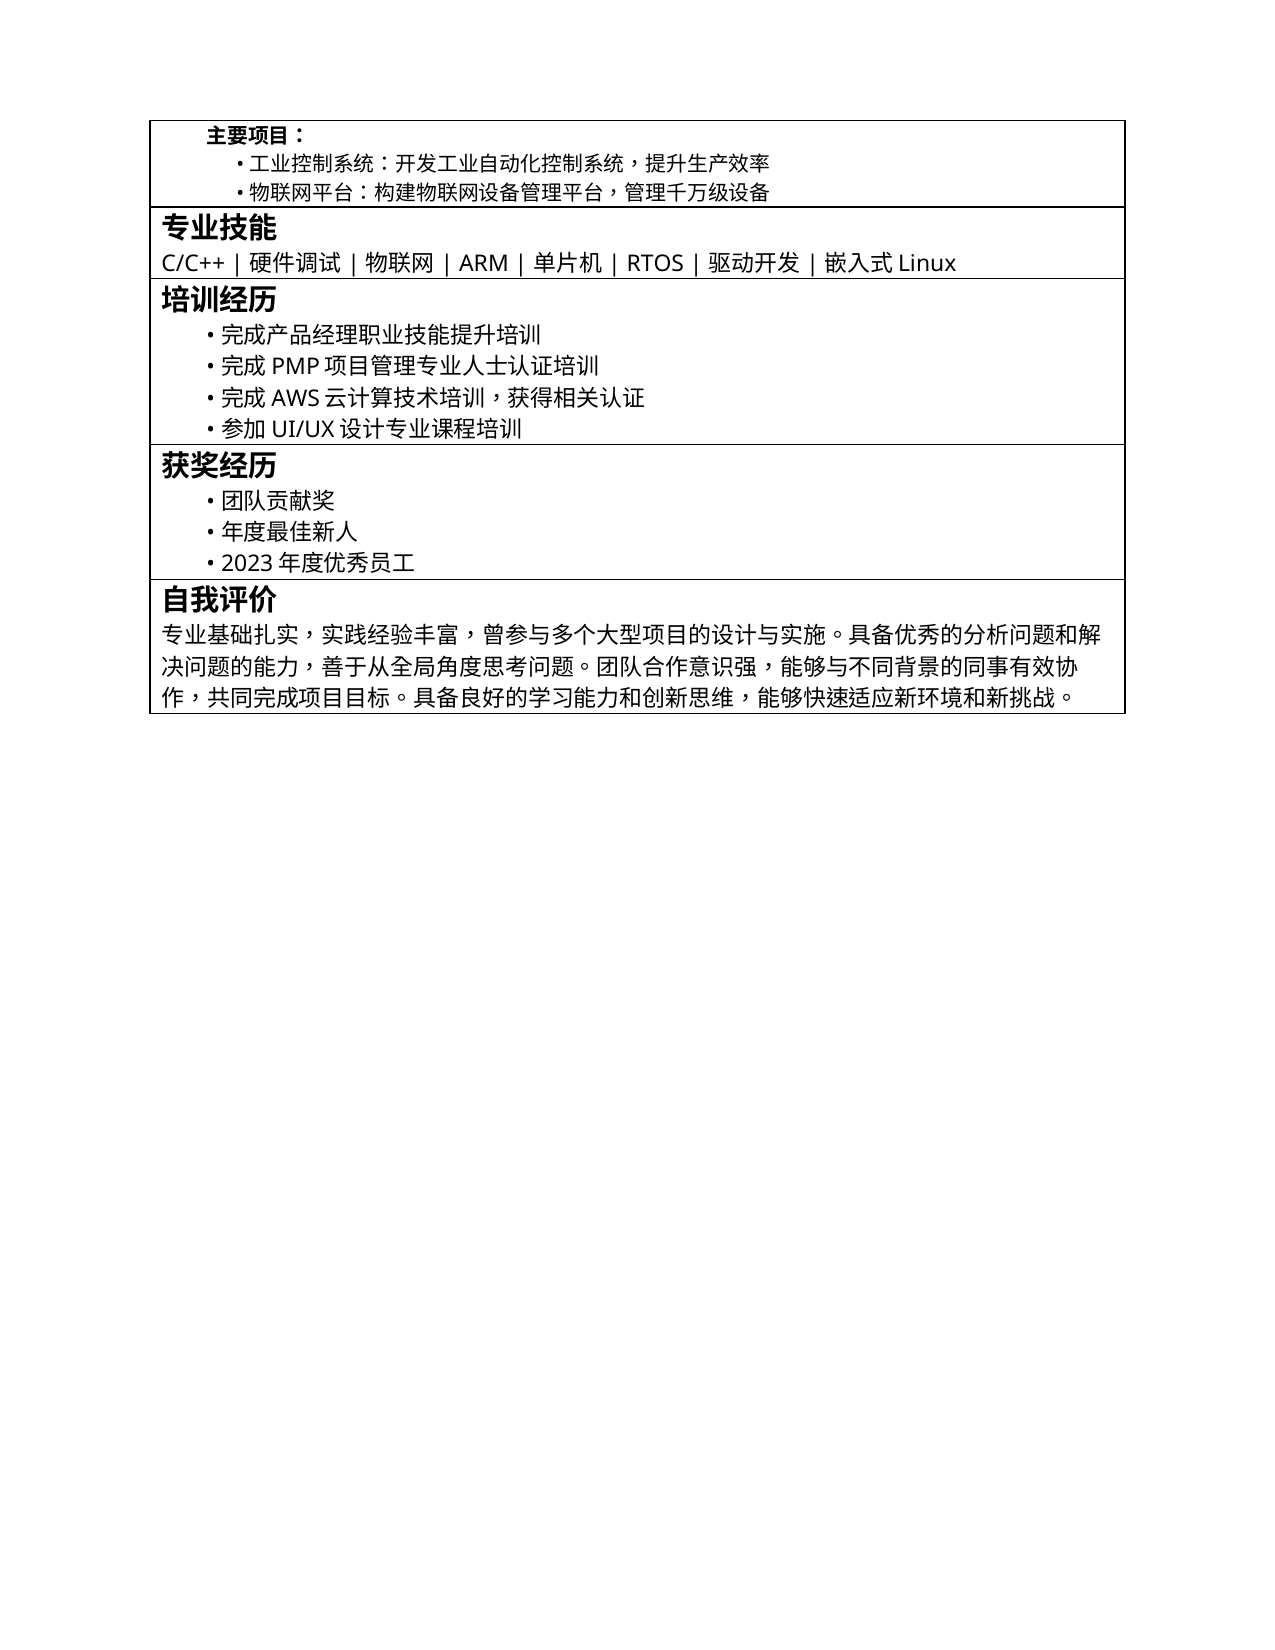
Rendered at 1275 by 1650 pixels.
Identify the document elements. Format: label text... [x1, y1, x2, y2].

table_cell 自我评价 专业基础扎实，实践经验丰富，曾参与多个大型项目的设计与实施。具备优秀的分析问题和解决问题的能力，善于从全局角度思考问题。团队合作意识强，能够与不同背景的同事有效协作，共同完成项目目标。具备良好的学习能力和创新思维，能够快速适应新环境和新挑战。 [151, 580, 1124, 713]
table_cell 获奖经历 • 团队贡献奖 • 年度最佳新人 • 2023年度优秀员工 [151, 445, 1124, 578]
table_cell 专业技能 C/C++ | 硬件调试 | 物联网 | ARM | 单片机 | RTOS | 驱动开发 | 嵌入式Linux [151, 208, 1124, 278]
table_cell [151, 121, 1124, 206]
table_cell 培训经历 • 完成产品经理职业技能提升培训 • 完成PMP项目管理专业人士认证培训 • 完成AWS云计算技术培训，获得相关认证 • 参加UI/UX设计专业课程培训 [151, 279, 1124, 444]
